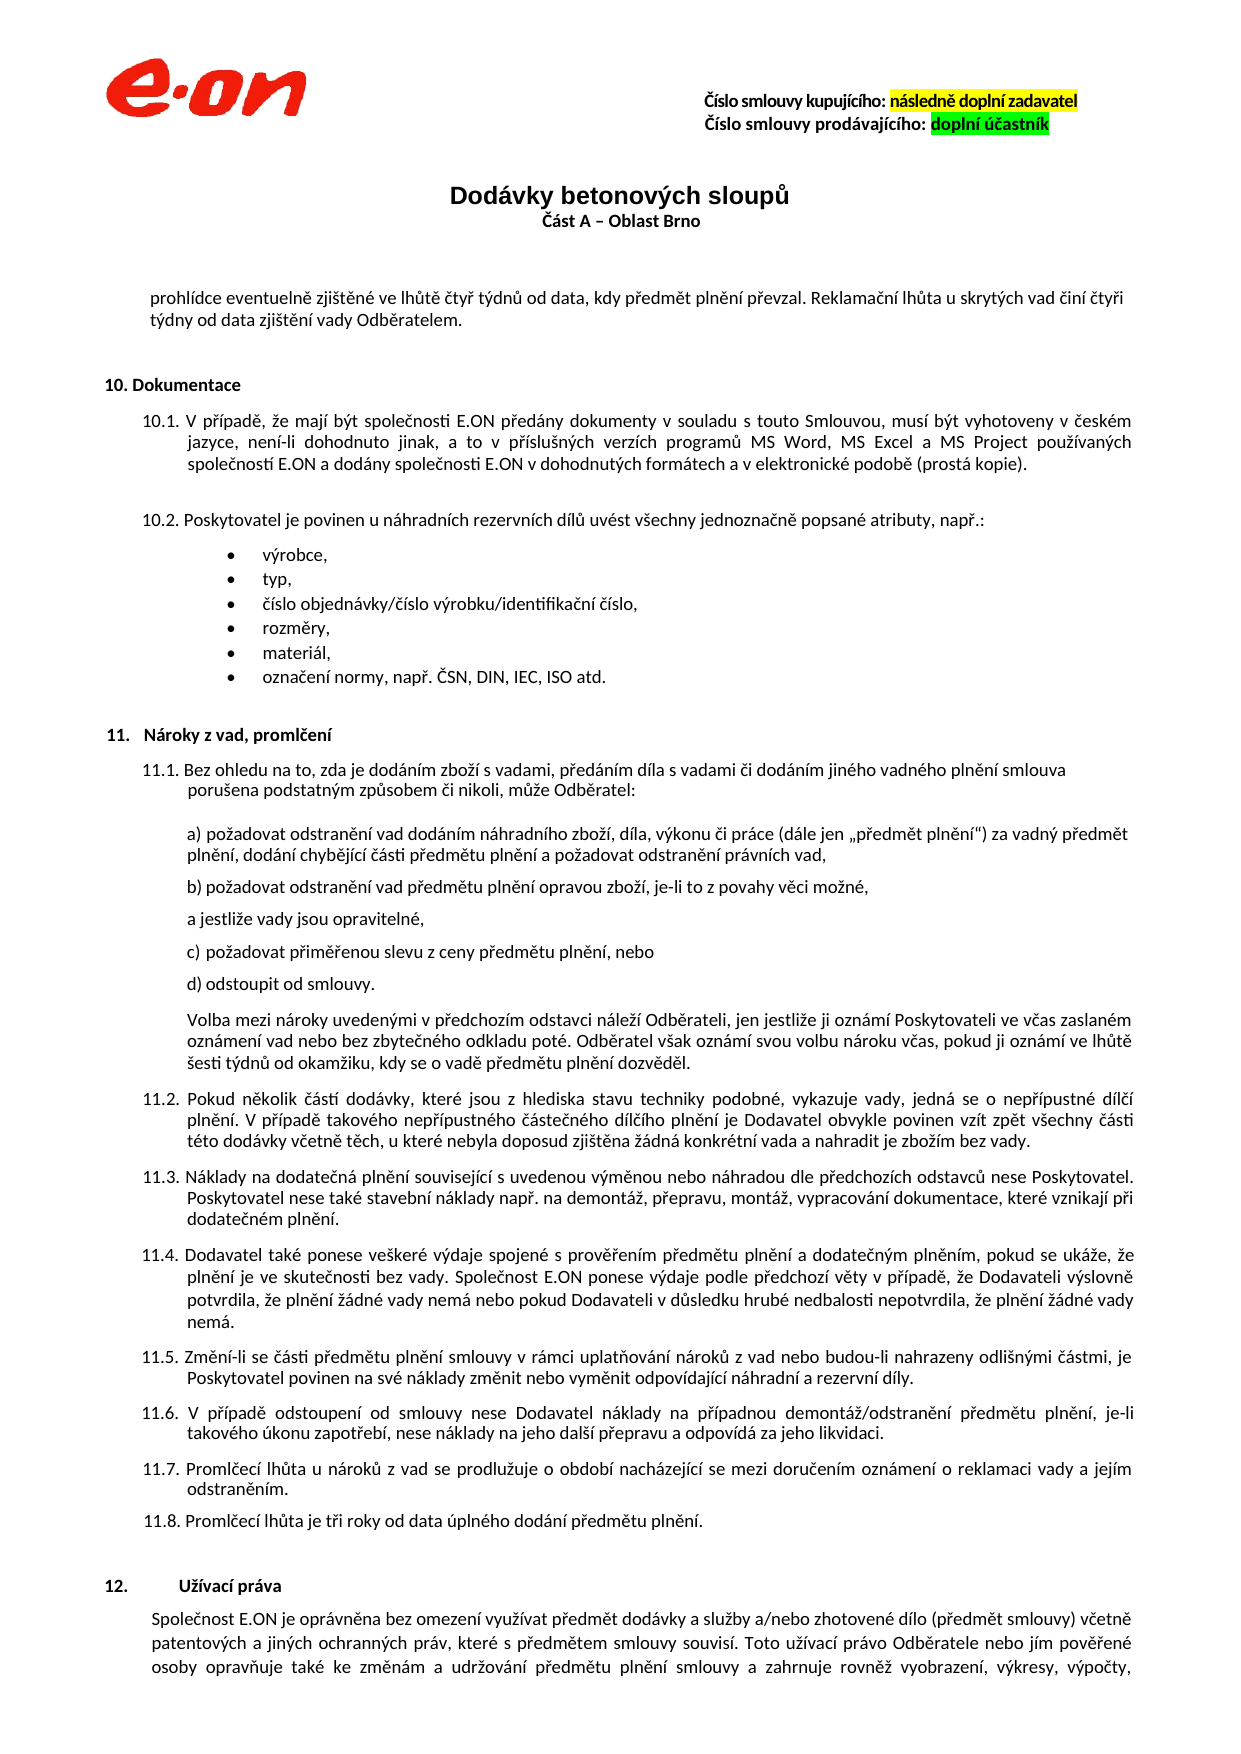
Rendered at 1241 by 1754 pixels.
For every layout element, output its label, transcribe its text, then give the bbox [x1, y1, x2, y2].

list Užívací práva [104, 1574, 1135, 1597]
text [151, 1607, 1133, 1678]
list odstoupit od smlouvy. [187, 972, 1135, 995]
list materiál, [226, 641, 1135, 664]
text 11.3. Náklady na dodatečná plnění související s uvedenou výměnou nebo náhradou dle předchozích odstavců nese Poskytovatel. Poskytovatel nese také stavební náklady např. na demontáž, přepravu, montáž, vypracování dokumentace, které vznikají při dodatečném plnění. [142, 1166, 1135, 1230]
list označení normy, např. ČSN, DIN, IEC, ISO atd. [226, 666, 1135, 688]
list Nároky z vad, promlčení [106, 723, 1135, 746]
list číslo objednávky/číslo výrobku/identifikační číslo, [226, 592, 1135, 615]
text 11.5. Změní-li se části předmětu plnění smlouvy v rámci uplatňování nároků z vad nebo budou-li nahrazeny odlišnými částmi, je Poskytovatel povinen na své náklady změnit nebo vyměnit odpovídající náhradní a rezervní díly. [141, 1347, 1133, 1389]
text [150, 287, 1125, 331]
picture [104, 56, 308, 119]
text 10.2. Poskytovatel je povinen u náhradních rezervních dílů uvést všechny jednoznačně popsané atributy, např.: [142, 508, 1135, 531]
text 11.1. Bez ohledu na to, zda je dodáním zboží s vadami, předáním díla s vadami či dodáním jiného vadného plnění smlouva porušena podstatným způsobem či nikoli, může Odběratel: [142, 759, 1133, 801]
text 11.8. Promlčecí lhůta je tři roky od data úplného dodání předmětu plnění. [143, 1509, 1135, 1532]
text 11.2. Pokud několik částí dodávky, které jsou z hlediska stavu techniky podobné, vykazuje vady, jedná se o nepřípustné dílčí plnění. V případě takového nepřípustného částečného dílčího plnění je Dodavatel obvykle povinen vzít zpět všechny části této dodávky včetně těch, u které nebyla doposud zjištěna žádná konkrétní vada a nahradit je zbožím bez vady. [142, 1088, 1135, 1152]
list požadovat přiměřenou slevu z ceny předmětu plnění, nebo [187, 940, 1135, 963]
text 11.4. Dodavatel také ponese veškeré výdaje spojené s prověřením předmětu plnění a dodatečným plněním, pokud se ukáže, že plnění je ve skutečnosti bez vady. Společnost E.ON ponese výdaje podle předchozí věty v případě, že Dodavateli výslovně potvrdila, že plnění žádné vady nemá nebo pokud Dodavateli v důsledku hrubé nedbalosti nepotvrdila, že plnění žádné vady nemá. [141, 1244, 1135, 1333]
list rozměry, [226, 617, 1135, 639]
text 11.7. Promlčecí lhůta u nároků z vad se prodlužuje o období nacházející se mezi doručením oznámení o reklamaci vady a jejím odstraněním. [142, 1458, 1133, 1500]
text 10.1. V případě, že mají být společnosti E.ON předány dokumenty v souladu s touto Smlouvou, musí být vyhotoveny v českém jazyce, není-li dohodnuto jinak, a to v příslušných verzích programů MS Word, MS Excel a MS Project používaných společností E.ON a dodány společnosti E.ON v dohodnutých formátech a v elektronické podobě (prostá kopie). [142, 410, 1133, 475]
text 10. Dokumentace [104, 373, 1135, 396]
list typ, [226, 567, 1135, 590]
list výrobce, [226, 543, 1135, 566]
text a jestliže vady jsou opravitelné, [187, 907, 1135, 930]
list požadovat odstranění vad dodáním náhradního zboží, díla, výkonu či práce (dále jen „předmět plnění“) za vadný předmět plnění, dodání chybějící části předmětu plnění a požadovat odstranění právních vad, [187, 824, 1133, 866]
list požadovat odstranění vad předmětu plnění opravou zboží, je-li to z povahy věci možné, [187, 875, 1135, 898]
text Volba mezi nároky uvedenými v předchozím odstavci náleží Odběrateli, jen jestliže ji oznámí Poskytovateli ve včas zaslaném oznámení vad nebo bez zbytečného odkladu poté. Odběratel však oznámí svou volbu nároku včas, pokud ji oznámí ve lhůtě šesti týdnů od okamžiku, kdy se o vadě předmětu plnění dozvěděl. [187, 1009, 1133, 1074]
text 11.6. V případě odstoupení od smlouvy nese Dodavatel náklady na případnou demontáž/odstranění předmětu plnění, je-li takového úkonu zapotřebí, nese náklady na jeho další přepravu a odpovídá za jeho likvidaci. [141, 1402, 1135, 1444]
